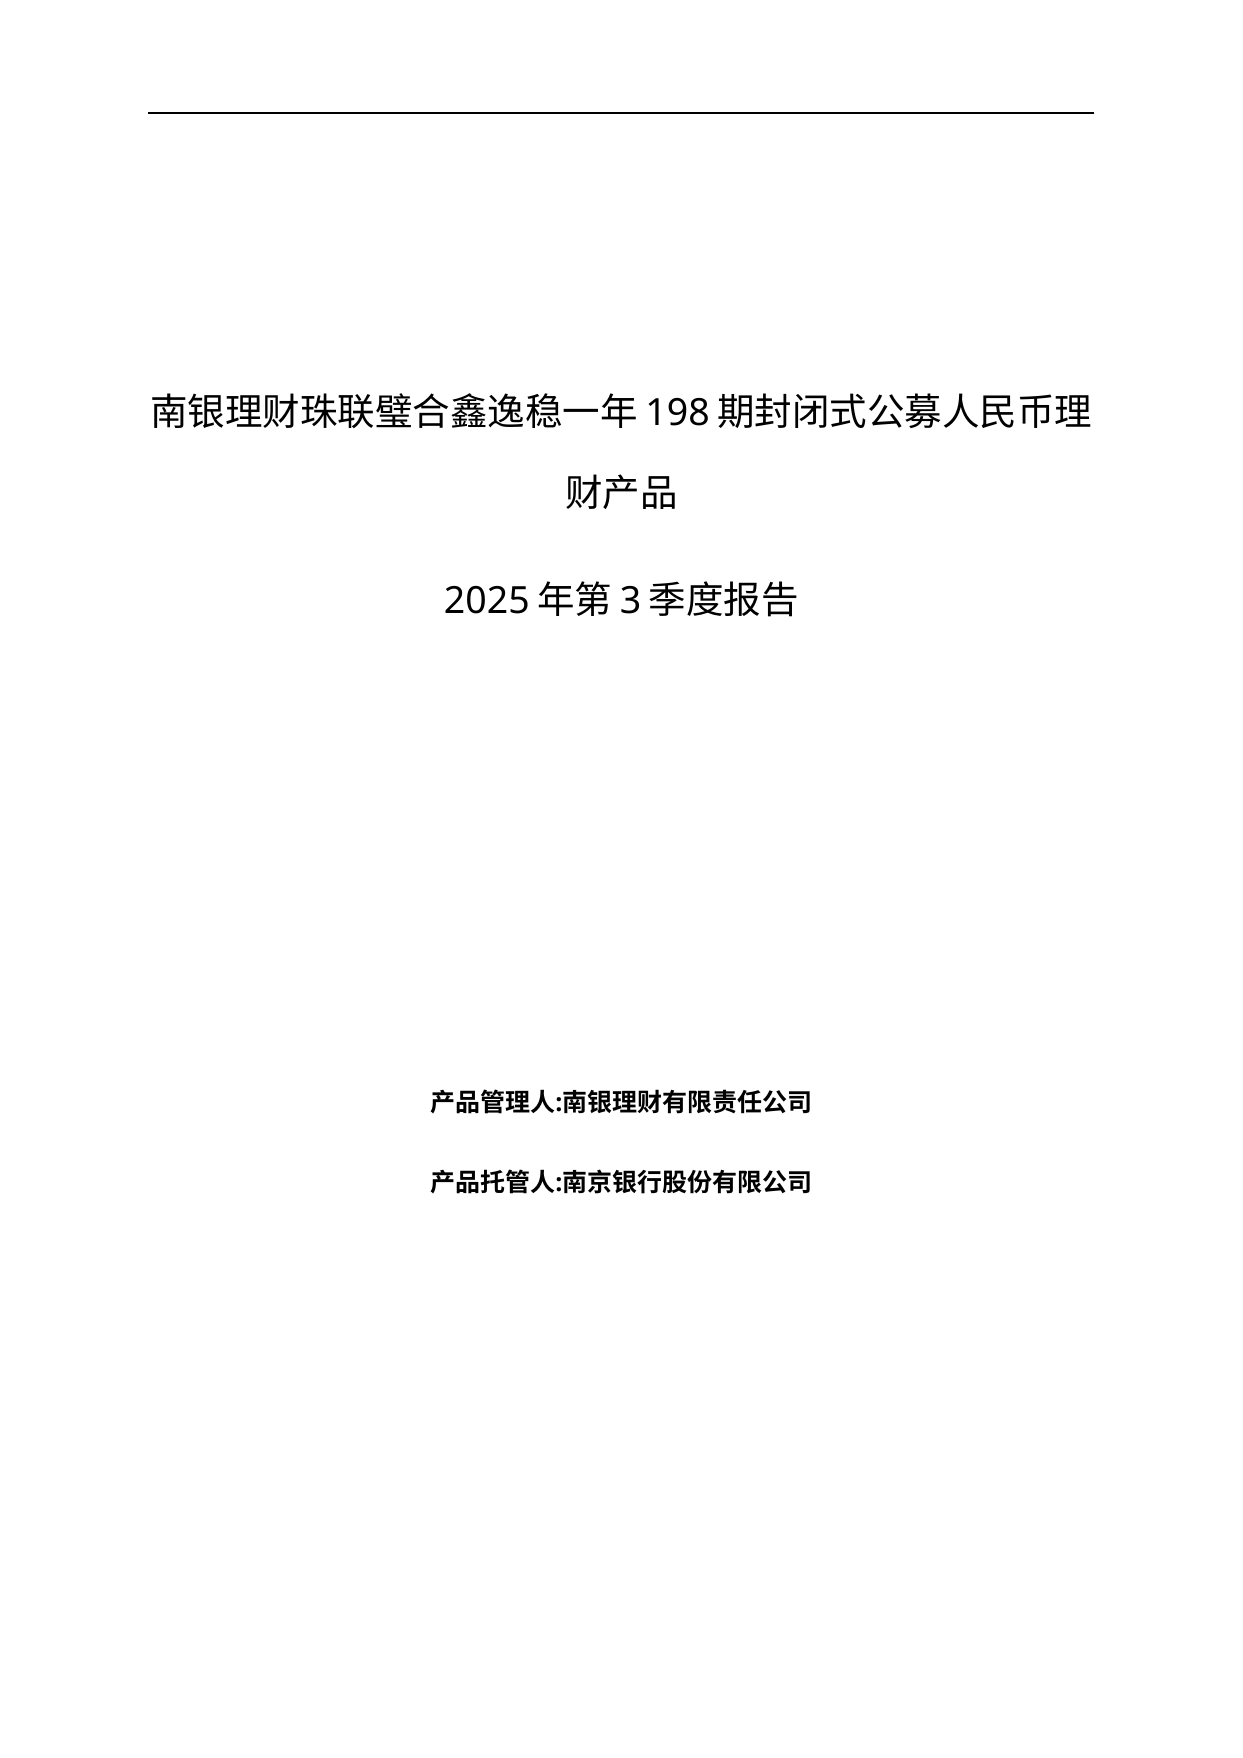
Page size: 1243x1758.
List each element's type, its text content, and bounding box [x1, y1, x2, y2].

text 南银理财珠联璧合鑫逸稳一年198期封闭式公募人民币理财产品 [148, 382, 1094, 518]
text 产品管理人:南银理财有限责任公司 [148, 1083, 1094, 1119]
text 产品托管人:南京银行股份有限公司 [148, 1162, 1094, 1198]
text 2025年第3季度报告 [148, 570, 1094, 624]
